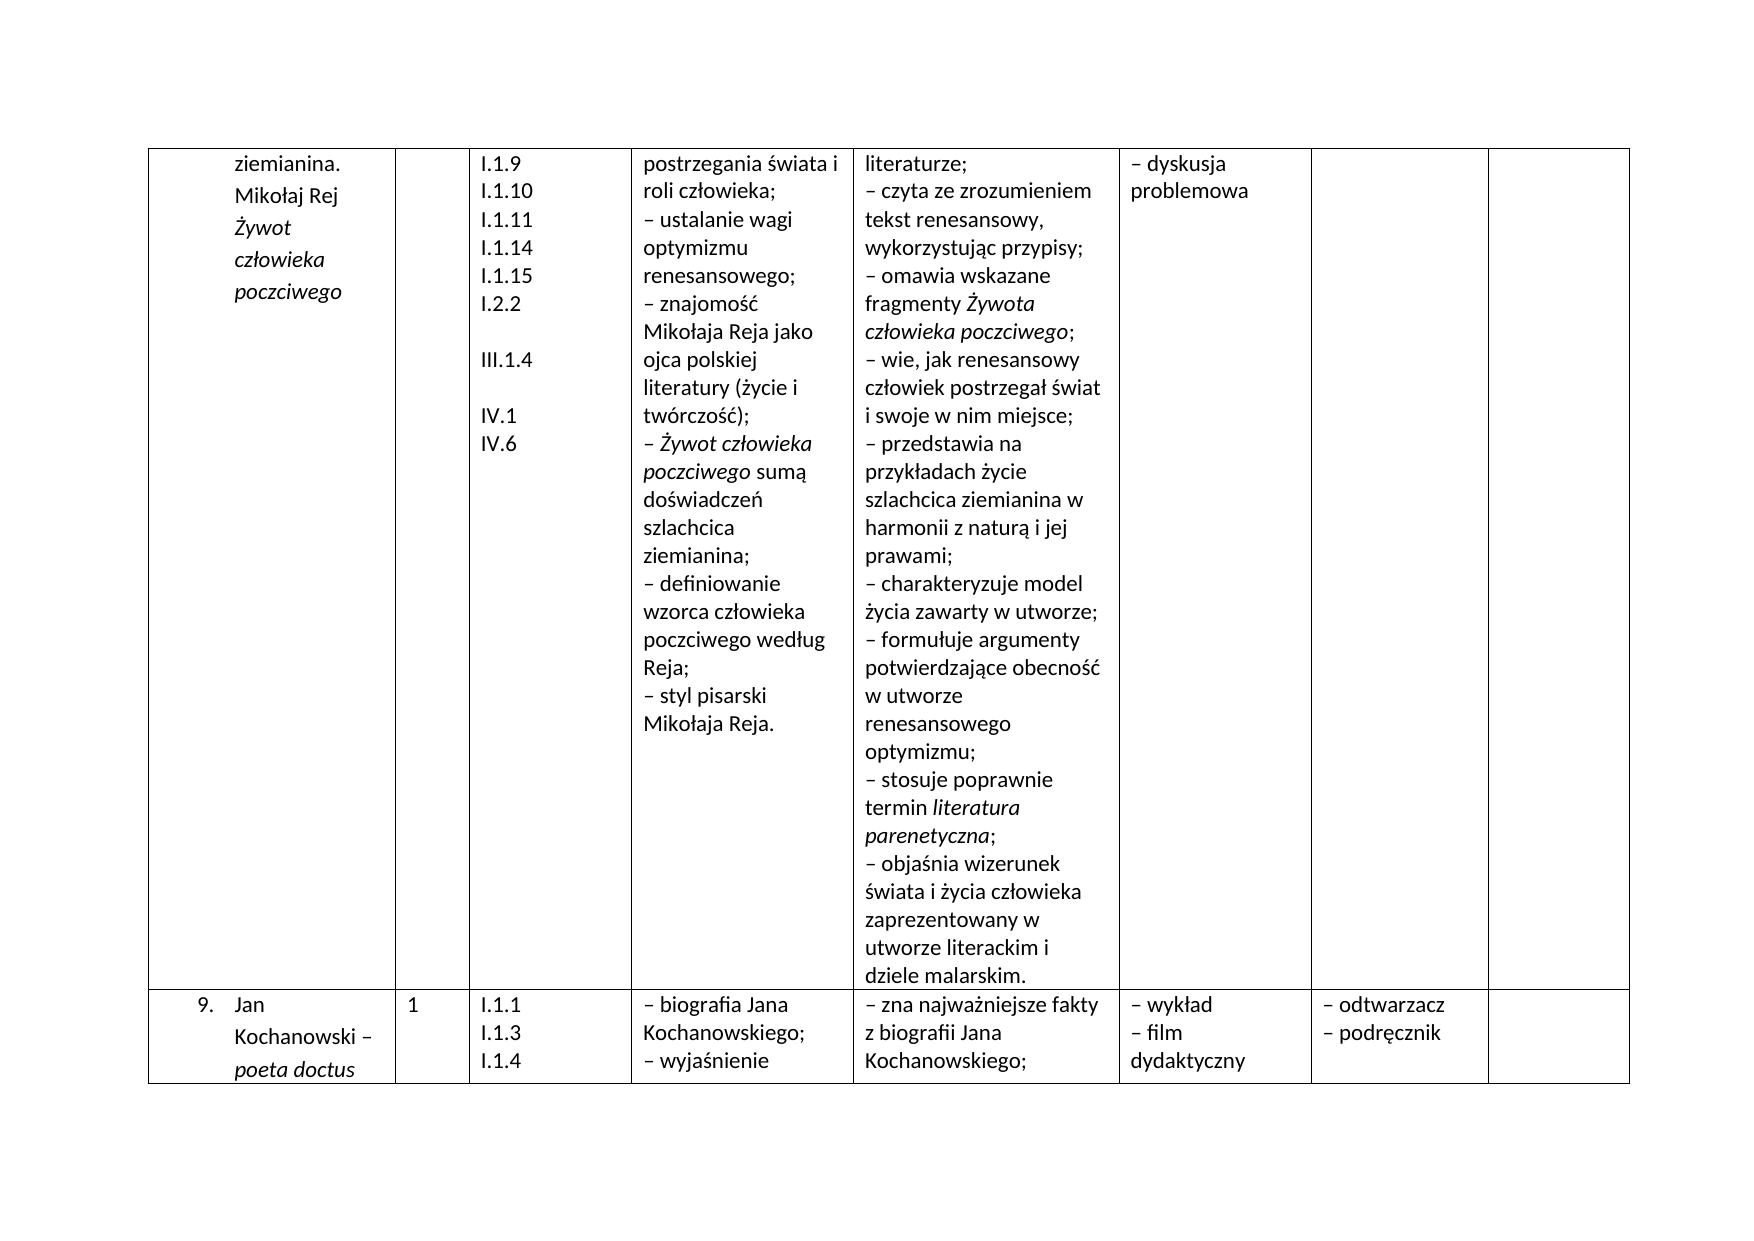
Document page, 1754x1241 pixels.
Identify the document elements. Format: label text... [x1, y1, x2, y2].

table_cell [854, 149, 1119, 989]
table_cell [149, 990, 395, 1083]
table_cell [470, 149, 631, 989]
table_cell 1 [396, 990, 469, 1083]
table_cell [632, 149, 853, 989]
table_cell [1489, 990, 1629, 1083]
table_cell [1312, 149, 1488, 989]
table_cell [1120, 990, 1311, 1083]
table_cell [470, 990, 631, 1083]
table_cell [149, 149, 395, 989]
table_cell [1312, 990, 1488, 1083]
table_cell [1489, 149, 1629, 989]
table_cell 1 [396, 149, 469, 989]
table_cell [632, 990, 853, 1083]
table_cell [854, 990, 1119, 1083]
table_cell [1120, 149, 1311, 989]
